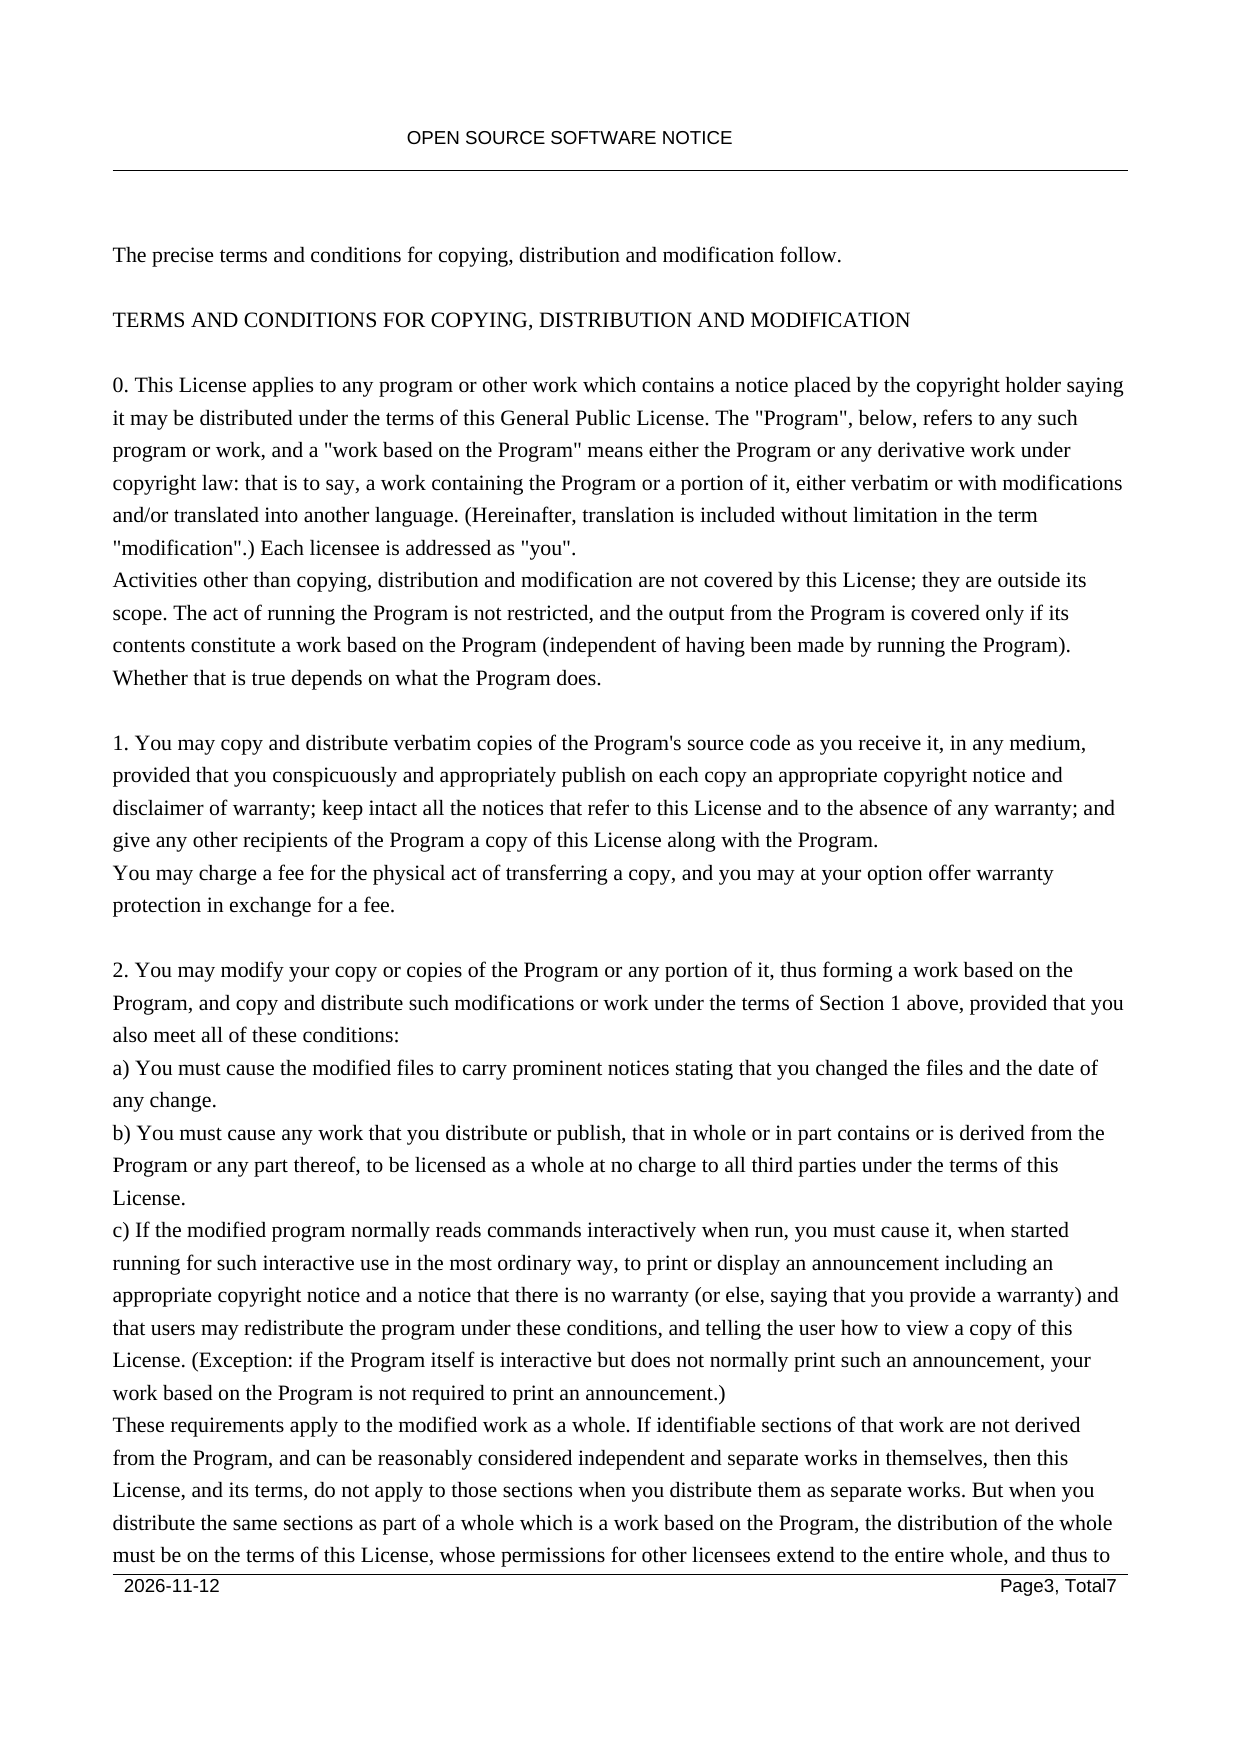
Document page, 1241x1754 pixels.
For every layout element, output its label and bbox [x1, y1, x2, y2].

text [112, 206, 1128, 1571]
